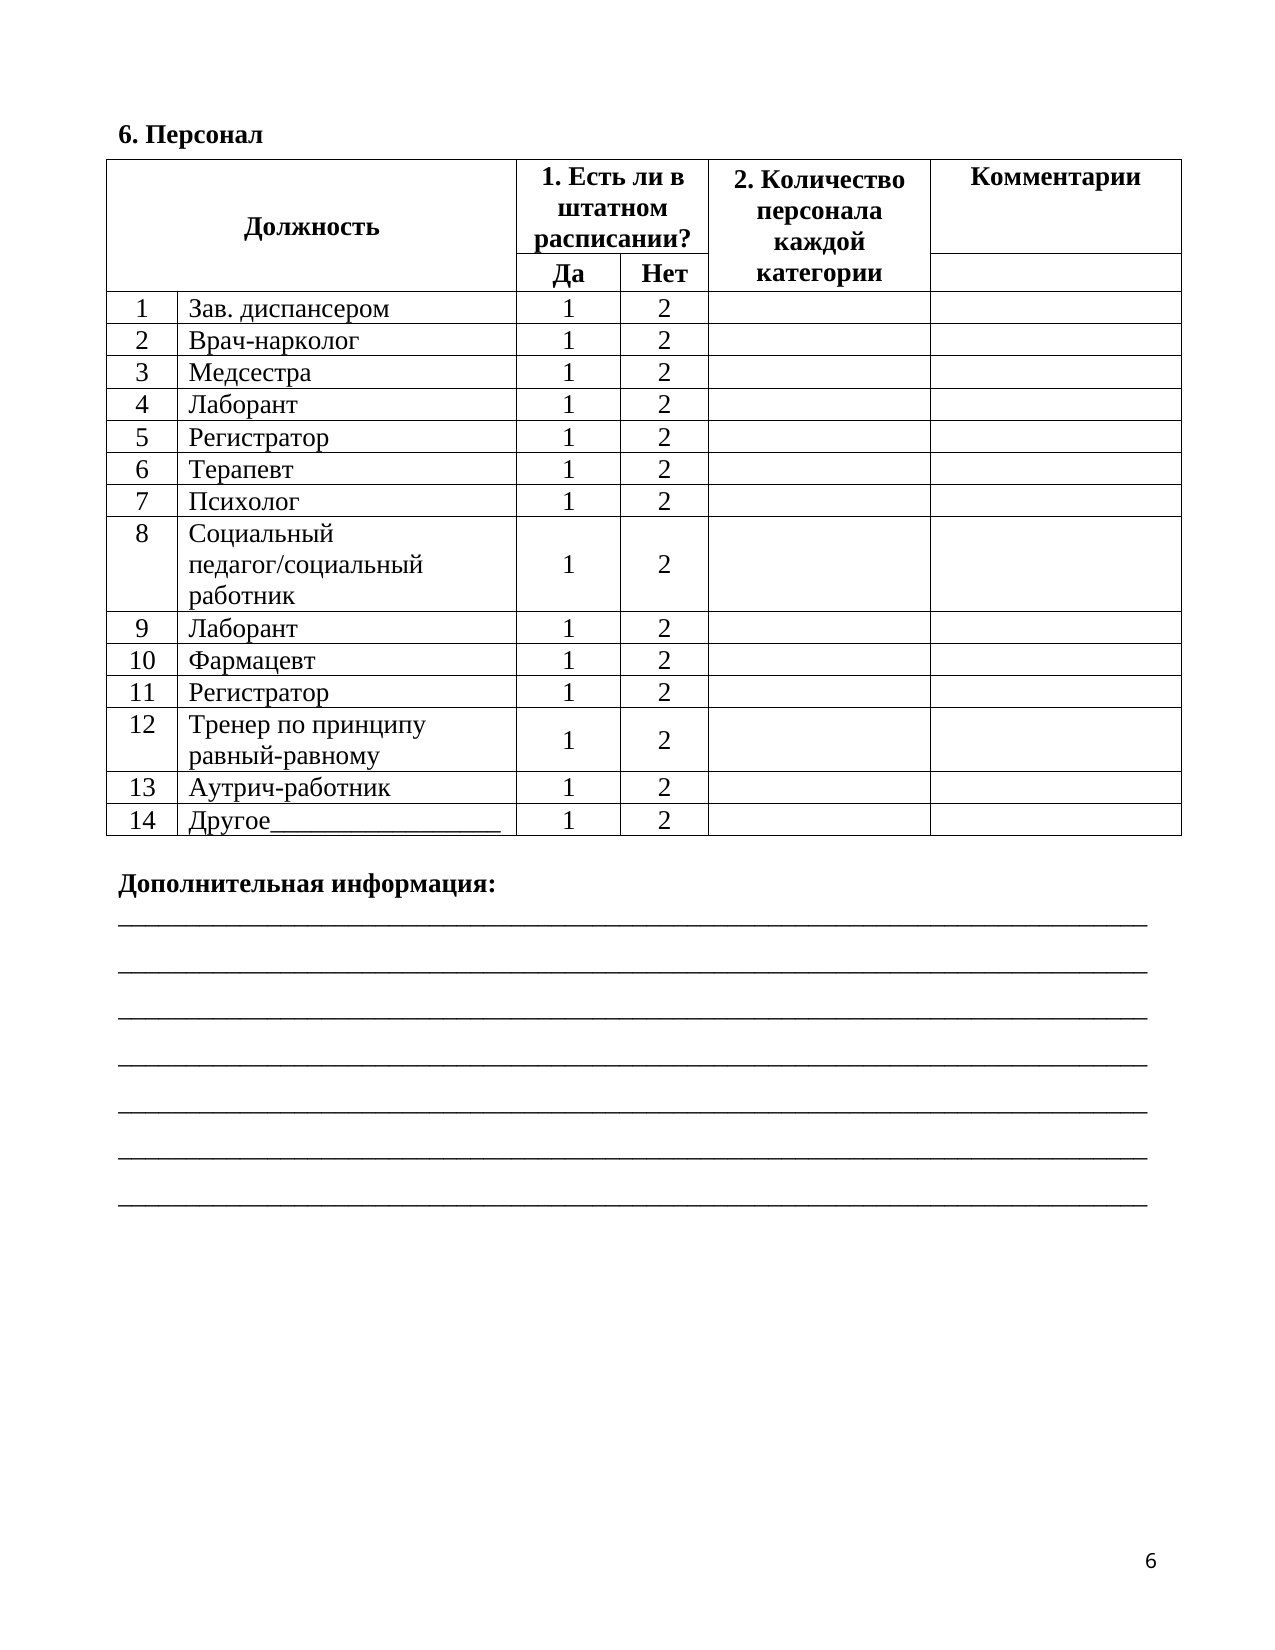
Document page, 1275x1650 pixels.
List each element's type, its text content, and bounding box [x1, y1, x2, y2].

table_cell [709, 644, 930, 675]
table_cell [931, 421, 1181, 452]
table_cell 1 [517, 772, 620, 803]
table_cell Терапевт [178, 453, 516, 484]
table_cell 1 [517, 421, 620, 452]
text ____________________________________________________________________________ [118, 992, 1157, 1023]
table_cell [931, 708, 1181, 771]
table_cell 1 [517, 676, 620, 707]
text ____________________________________________________________________________ [118, 1178, 1157, 1209]
table_cell 1 [517, 485, 620, 516]
table_cell Врач-нарколог [178, 324, 516, 355]
table_cell 4 [107, 389, 177, 419]
table_cell 1 [517, 324, 620, 355]
table_cell 6 [107, 453, 177, 484]
table_cell 2 [621, 644, 708, 675]
text ____________________________________________________________________________ [118, 1132, 1157, 1163]
table_cell 1 [517, 612, 620, 643]
table_cell 1 [517, 804, 620, 835]
table_cell 1 [517, 453, 620, 484]
table_cell 2 [621, 772, 708, 803]
table_cell Да [517, 254, 620, 291]
table_cell [931, 612, 1181, 643]
table_cell 10 [107, 644, 177, 675]
table_header Должность [107, 160, 516, 291]
table_cell [709, 292, 930, 323]
table_cell 1 [517, 356, 620, 387]
table_cell Зав. диспансером [178, 292, 516, 323]
table_cell 12 [107, 708, 177, 771]
table_cell [931, 356, 1181, 387]
text Дополнительная информация: [118, 867, 1157, 898]
table_cell Тренер по принципу равный-равному [178, 708, 516, 771]
table_cell 2 [621, 292, 708, 323]
table_cell [709, 772, 930, 803]
table_cell [931, 389, 1181, 419]
table_cell 3 [107, 356, 177, 387]
table_cell [709, 804, 930, 835]
table_cell [709, 612, 930, 643]
text ____________________________________________________________________________ [118, 945, 1157, 976]
text 6. Персонал [118, 118, 1157, 149]
table_cell 2 [621, 356, 708, 387]
table_cell Аутрич-работник [178, 772, 516, 803]
table_cell 2 [621, 517, 708, 611]
table_header Комментарии [931, 160, 1181, 253]
table_cell 1 [517, 292, 620, 323]
table_cell 9 [107, 612, 177, 643]
table_header 2. Количество персонала каждой категории [709, 160, 930, 291]
table_cell Нет [621, 254, 708, 291]
table_cell 5 [107, 421, 177, 452]
table_cell 2 [621, 612, 708, 643]
table_cell 2 [621, 485, 708, 516]
text ____________________________________________________________________________ [118, 1085, 1157, 1116]
table_cell [709, 485, 930, 516]
table_cell [931, 292, 1181, 323]
table_cell [931, 453, 1181, 484]
table_cell [709, 517, 930, 611]
table_cell 2 [621, 453, 708, 484]
table_cell [931, 254, 1181, 291]
table_cell 7 [107, 485, 177, 516]
text ____________________________________________________________________________ [118, 898, 1157, 929]
table_cell [931, 485, 1181, 516]
table_cell 2 [621, 804, 708, 835]
table_cell 11 [107, 676, 177, 707]
table_cell 1 [517, 517, 620, 611]
table_cell 2 [621, 324, 708, 355]
table_cell 13 [107, 772, 177, 803]
table_cell [709, 453, 930, 484]
table_cell [931, 644, 1181, 675]
table_cell 2 [621, 421, 708, 452]
table_cell 1 [107, 292, 177, 323]
table_cell Лаборант [178, 612, 516, 643]
table_cell Социальный педагог/социальный работник [178, 517, 516, 611]
table_cell 1 [517, 644, 620, 675]
table_cell Фармацевт [178, 644, 516, 675]
table_cell 1 [517, 389, 620, 419]
table_cell [931, 676, 1181, 707]
table_cell Психолог [178, 485, 516, 516]
table_cell Медсестра [178, 356, 516, 387]
table_cell 14 [107, 804, 177, 835]
table_cell [931, 804, 1181, 835]
table_cell Другое_________________ [178, 804, 516, 835]
text ____________________________________________________________________________ [118, 1038, 1157, 1069]
table_cell 1 [517, 708, 620, 771]
table_cell [931, 772, 1181, 803]
table_cell [709, 676, 930, 707]
table_cell 2 [621, 676, 708, 707]
table_cell [709, 324, 930, 355]
table_cell Лаборант [178, 389, 516, 419]
table_cell 2 [621, 708, 708, 771]
table_cell Регистратор [178, 676, 516, 707]
table_cell [931, 517, 1181, 611]
table_cell 2 [107, 324, 177, 355]
table_cell [709, 421, 930, 452]
table_cell [709, 708, 930, 771]
table_cell [709, 389, 930, 419]
table_cell 2 [621, 389, 708, 419]
table_cell 8 [107, 517, 177, 611]
table_header 1. Есть ли в штатном расписании? [517, 160, 708, 253]
table_cell [931, 324, 1181, 355]
table_cell [709, 356, 930, 387]
table_cell Регистратор [178, 421, 516, 452]
